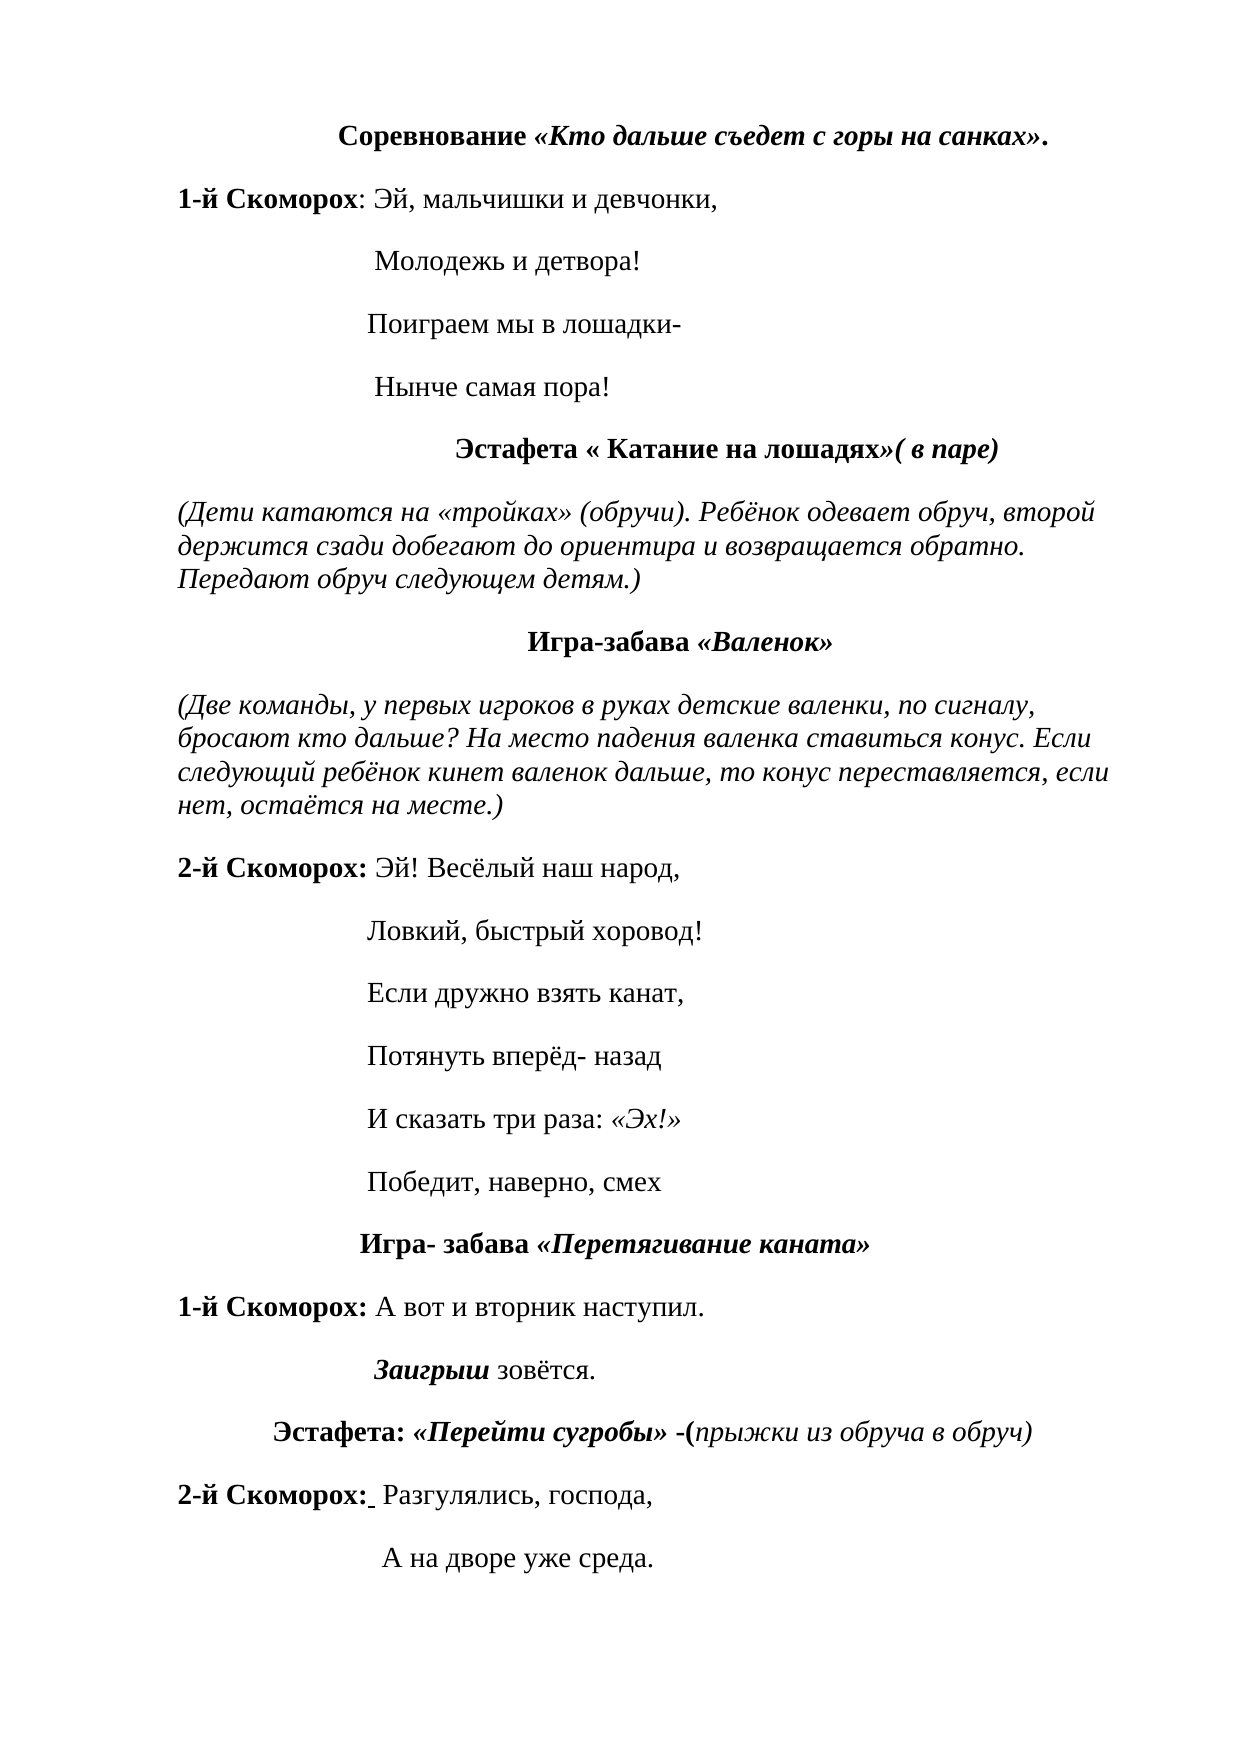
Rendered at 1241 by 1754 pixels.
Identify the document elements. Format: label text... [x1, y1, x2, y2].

text Ловкий, быстрый хоровод! [177, 913, 1152, 946]
text Победит, наверно, смех [177, 1164, 1152, 1197]
text Соревнование «Кто дальше съедет с горы на санках». [177, 118, 1152, 152]
text (Дети катаются на «тройках» (обручи). Ребёнок одевает обруч, второй держится сзади добегают до ориентира и возвращается обратно. Передают обруч следующем детям.) [177, 494, 1152, 595]
text Если дружно взять канат, [177, 976, 1152, 1009]
text 2-й Скоморох: Разгулялись, господа, [177, 1477, 1152, 1511]
text Эстафета: «Перейти сугробы» -(прыжки из обруча в обруч) [177, 1414, 1152, 1448]
text Молодежь и детвора! [177, 243, 1152, 277]
text Поиграем мы в лошадки- [177, 306, 1152, 340]
text Заигрыш зовётся. [177, 1352, 1152, 1385]
text 1-й Скоморох: Эй, мальчишки и девчонки, [177, 181, 1152, 214]
text Игра-забава «Валенок» [177, 624, 1152, 658]
text А на дворе уже среда. [177, 1540, 1152, 1573]
text 2-й Скоморох: Эй! Весёлый наш народ, [177, 850, 1152, 884]
text (Две команды, у первых игроков в руках детские валенки, по сигналу, бросают кто дальше? На место падения валенка ставиться конус. Если следующий ребёнок кинет валенок дальше, то конус переставляется, если нет, остаётся на месте.) [177, 687, 1152, 821]
text Потянуть вперёд- назад [177, 1038, 1152, 1072]
text Игра- забава «Перетягивание каната» [177, 1226, 1152, 1260]
text И сказать три раза: «Эх!» [177, 1101, 1152, 1134]
text 1-й Скоморох: А вот и вторник наступил. [177, 1289, 1152, 1323]
text Эстафета « Катание на лошадях»( в паре) [177, 432, 1152, 465]
text Нынче самая пора! [177, 369, 1152, 402]
